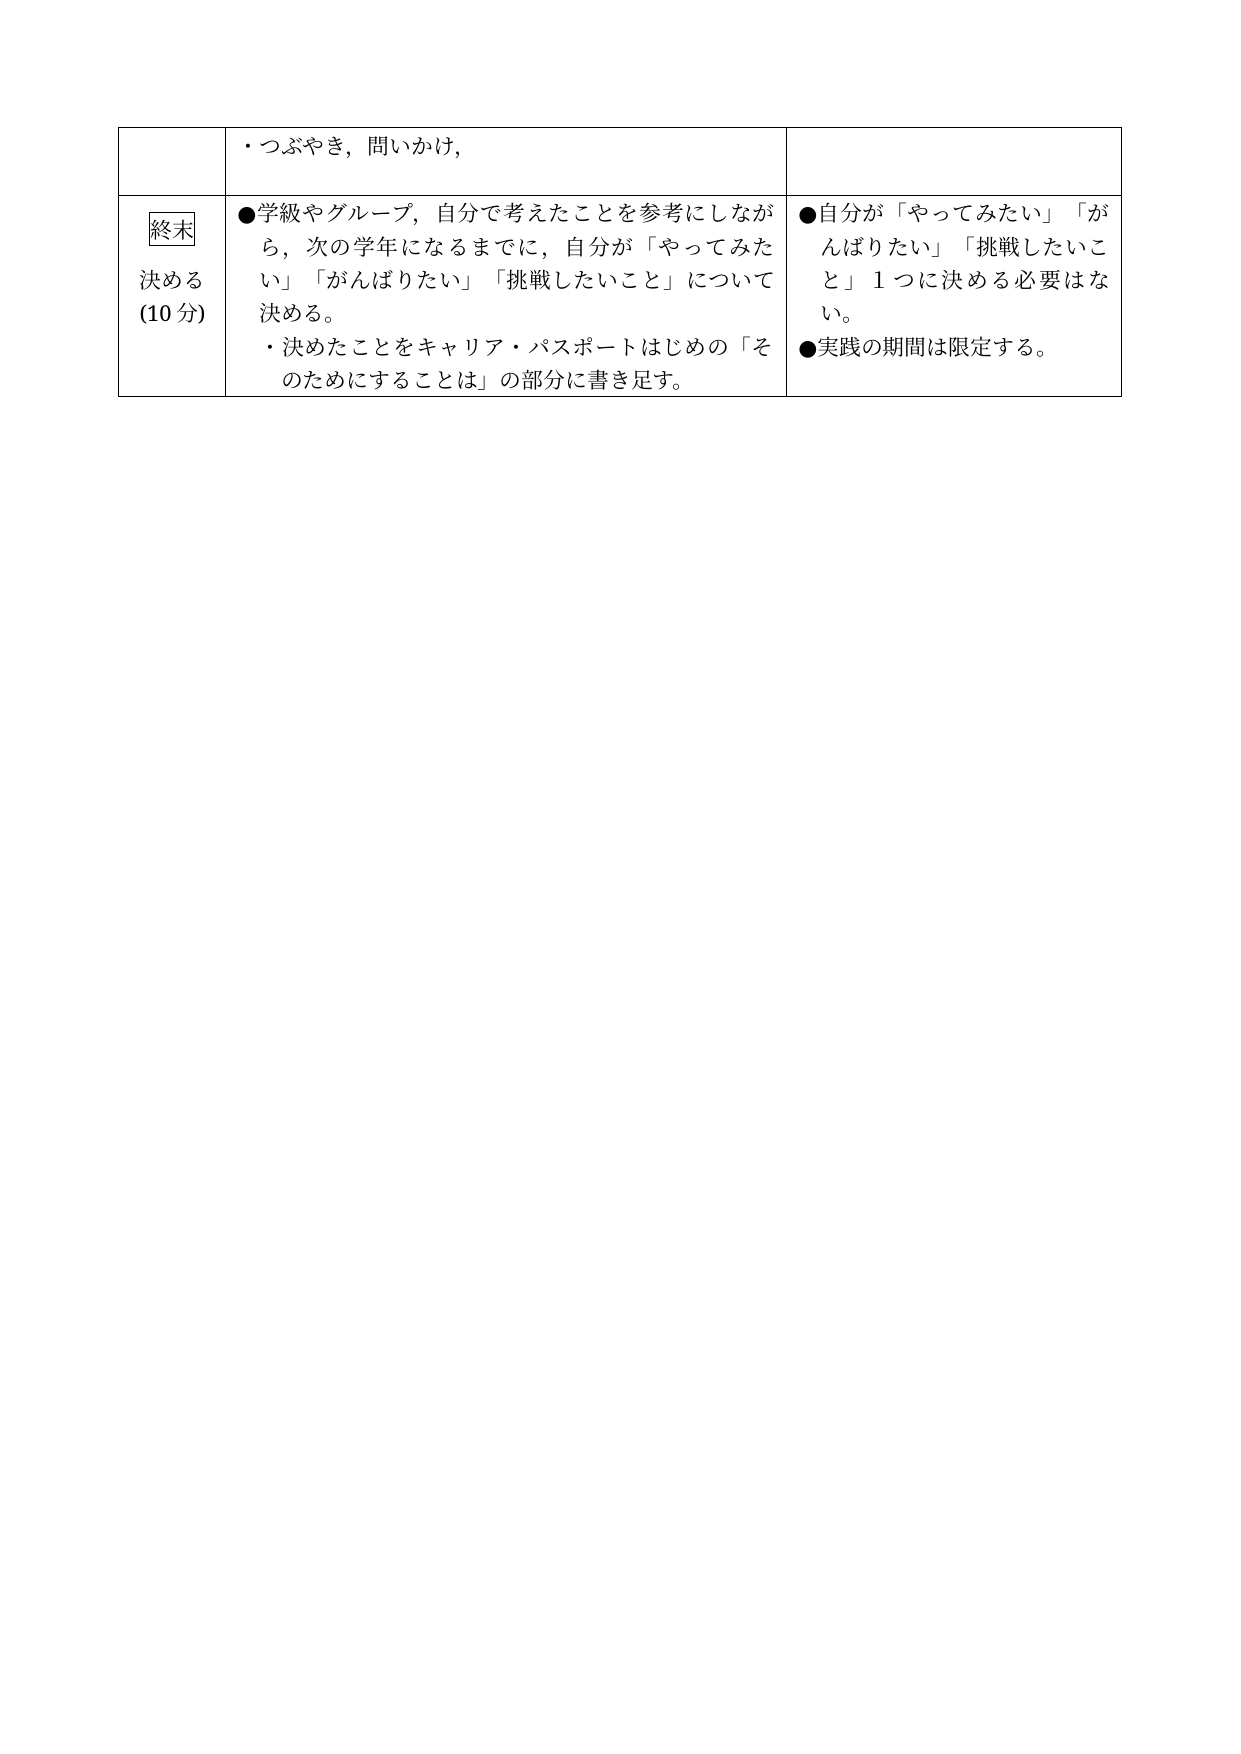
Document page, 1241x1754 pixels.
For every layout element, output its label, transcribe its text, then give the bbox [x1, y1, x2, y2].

table_cell ●自分が「やってみたい」「がんばりたい」「挑戦したいこと」１つに決める必要はない。 ●実践の期間は限定する。 [787, 196, 1121, 396]
table_cell ●学級やグループ，自分で考えたことを参考にしながら，次の学年になるまでに，自分が「やってみたい」「がんばりたい」「挑戦したいこと」について決める。 ・決めたことをキャリア・パスポートはじめの「そのためにすることは」の部分に書き足す。 [226, 196, 786, 396]
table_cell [787, 128, 1121, 195]
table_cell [226, 128, 786, 195]
table_cell 終末 決める (10分) [119, 196, 225, 396]
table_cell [119, 128, 225, 195]
